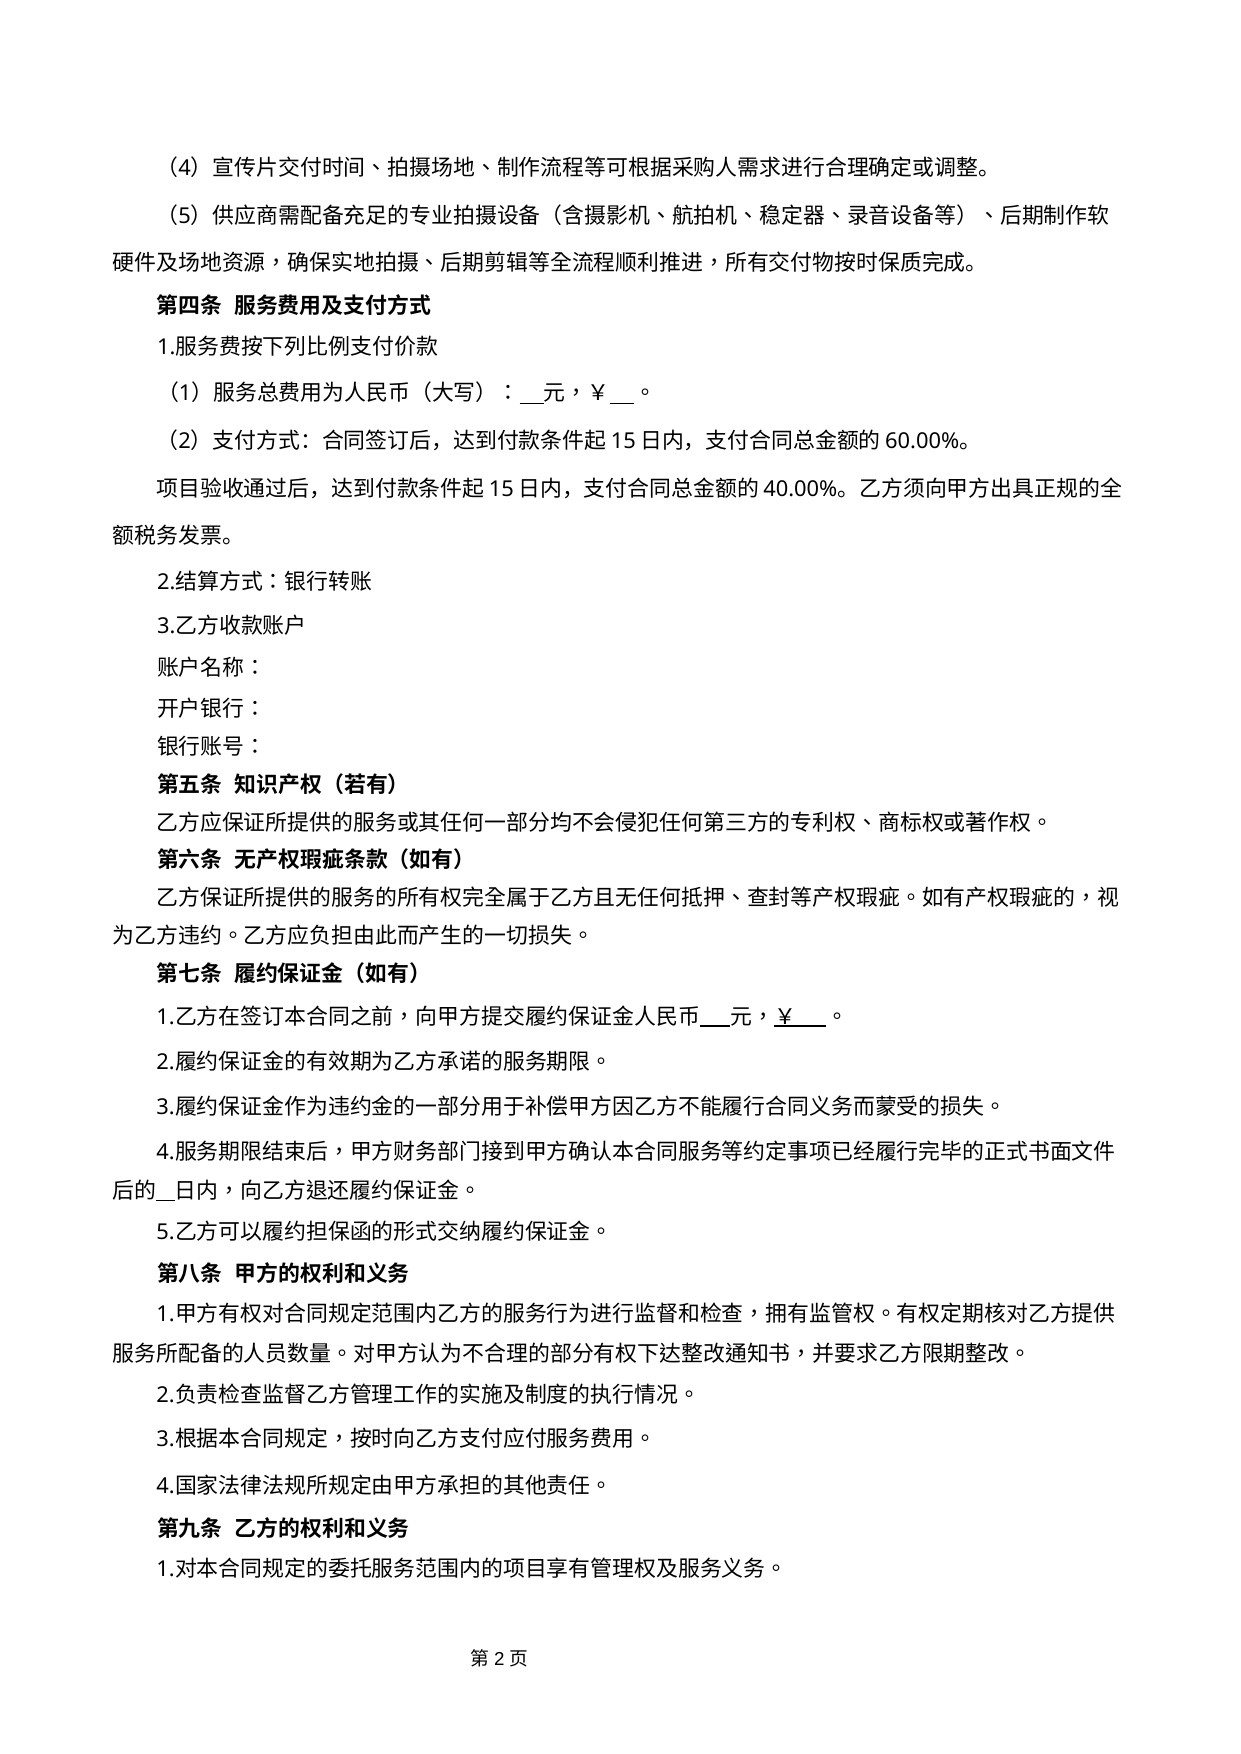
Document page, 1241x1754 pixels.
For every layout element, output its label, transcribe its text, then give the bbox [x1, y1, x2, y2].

text 开户银行： [157, 696, 1128, 721]
text （5）供应商需配备充足的专业拍摄设备（含摄影机、航拍机、稳定器、录音设备等）、后期制作软硬件及场地资源，确保实地拍摄、后期剪辑等全流程顺利推进，所有交付物按时保质完成。 [112, 198, 1128, 277]
text 3.履约保证金作为违约金的一部分用于补偿甲方因乙方不能履行合同义务而蒙受的损失。 [112, 1091, 1128, 1121]
text 银行账号： [157, 734, 1128, 759]
text 第八条 甲方的权利和义务 [157, 1261, 1128, 1286]
text 第九条 乙方的权利和义务 [157, 1516, 1128, 1541]
text 1.对本合同规定的委托服务范围内的项目享有管理权及服务义务。 [112, 1553, 1128, 1583]
text 2.负责检查监督乙方管理工作的实施及制度的执行情况。 [112, 1378, 1128, 1408]
text 2.结算方式：银行转账 [157, 566, 1128, 596]
text （4）宣传片交付时间、拍摄场地、制作流程等可根据采购人需求进行合理确定或调整。 [112, 150, 1128, 182]
text 5.乙方可以履约担保函的形式交纳履约保证金。 [112, 1216, 1128, 1246]
text 3.乙方收款账户 [157, 610, 1128, 640]
text 4.国家法律法规所规定由甲方承担的其他责任。 [112, 1468, 1128, 1500]
text 乙方应保证所提供的服务或其任何一部分均不会侵犯任何第三方的专利权、商标权或著作权。 [112, 809, 1128, 835]
text （1）服务总费用为人民币（大写）： 元，￥ 。 [634, 375, 1128, 407]
text 3.根据本合同规定，按时向乙方支付应付服务费用。 [112, 1423, 1128, 1453]
text （2）支付方式：合同签订后，达到付款条件起15日内，支付合同总金额的60.00%。 [112, 423, 1128, 455]
text 第五条 知识产权（若有） [157, 772, 1128, 797]
text 账户名称： [157, 655, 1128, 680]
text 4.服务期限结束后，甲方财务部门接到甲方确认本合同服务等约定事项已经履行完毕的正式书面文件后的 日内，向乙方退还履约保证金。 [112, 1136, 1128, 1203]
text （1）服务总费用为人民币（大写）： 元，￥ 。 [157, 375, 519, 407]
text 2.履约保证金的有效期为乙方承诺的服务期限。 [112, 1046, 1128, 1076]
text 第六条 无产权瑕疵条款（如有） [157, 847, 1128, 873]
text 第七条 履约保证金（如有） [112, 961, 1128, 986]
text 项目验收通过后，达到付款条件起15日内，支付合同总金额的40.00%。乙方须向甲方出具正规的全额税务发票。 [112, 471, 1128, 550]
text 乙方保证所提供的服务的所有权完全属于乙方且无任何抵押、查封等产权瑕疵。如有产权瑕疵的，视为乙方违约。乙方应负担由此而产生的一切损失。 [112, 885, 1128, 948]
text 1.甲方有权对合同规定范围内乙方的服务行为进行监督和检查，拥有监管权。有权定期核对乙方提供服务所配备的人员数量。对甲方认为不合理的部分有权下达整改通知书，并要求乙方限期整改。 [112, 1298, 1128, 1366]
text 1.服务费按下列比例支付价款 [157, 331, 1128, 360]
text 1.乙方在签订本合同之前，向甲方提交履约保证金人民币 元，￥ 。 [112, 999, 1128, 1030]
text 第四条 服务费用及支付方式 [112, 293, 1128, 318]
